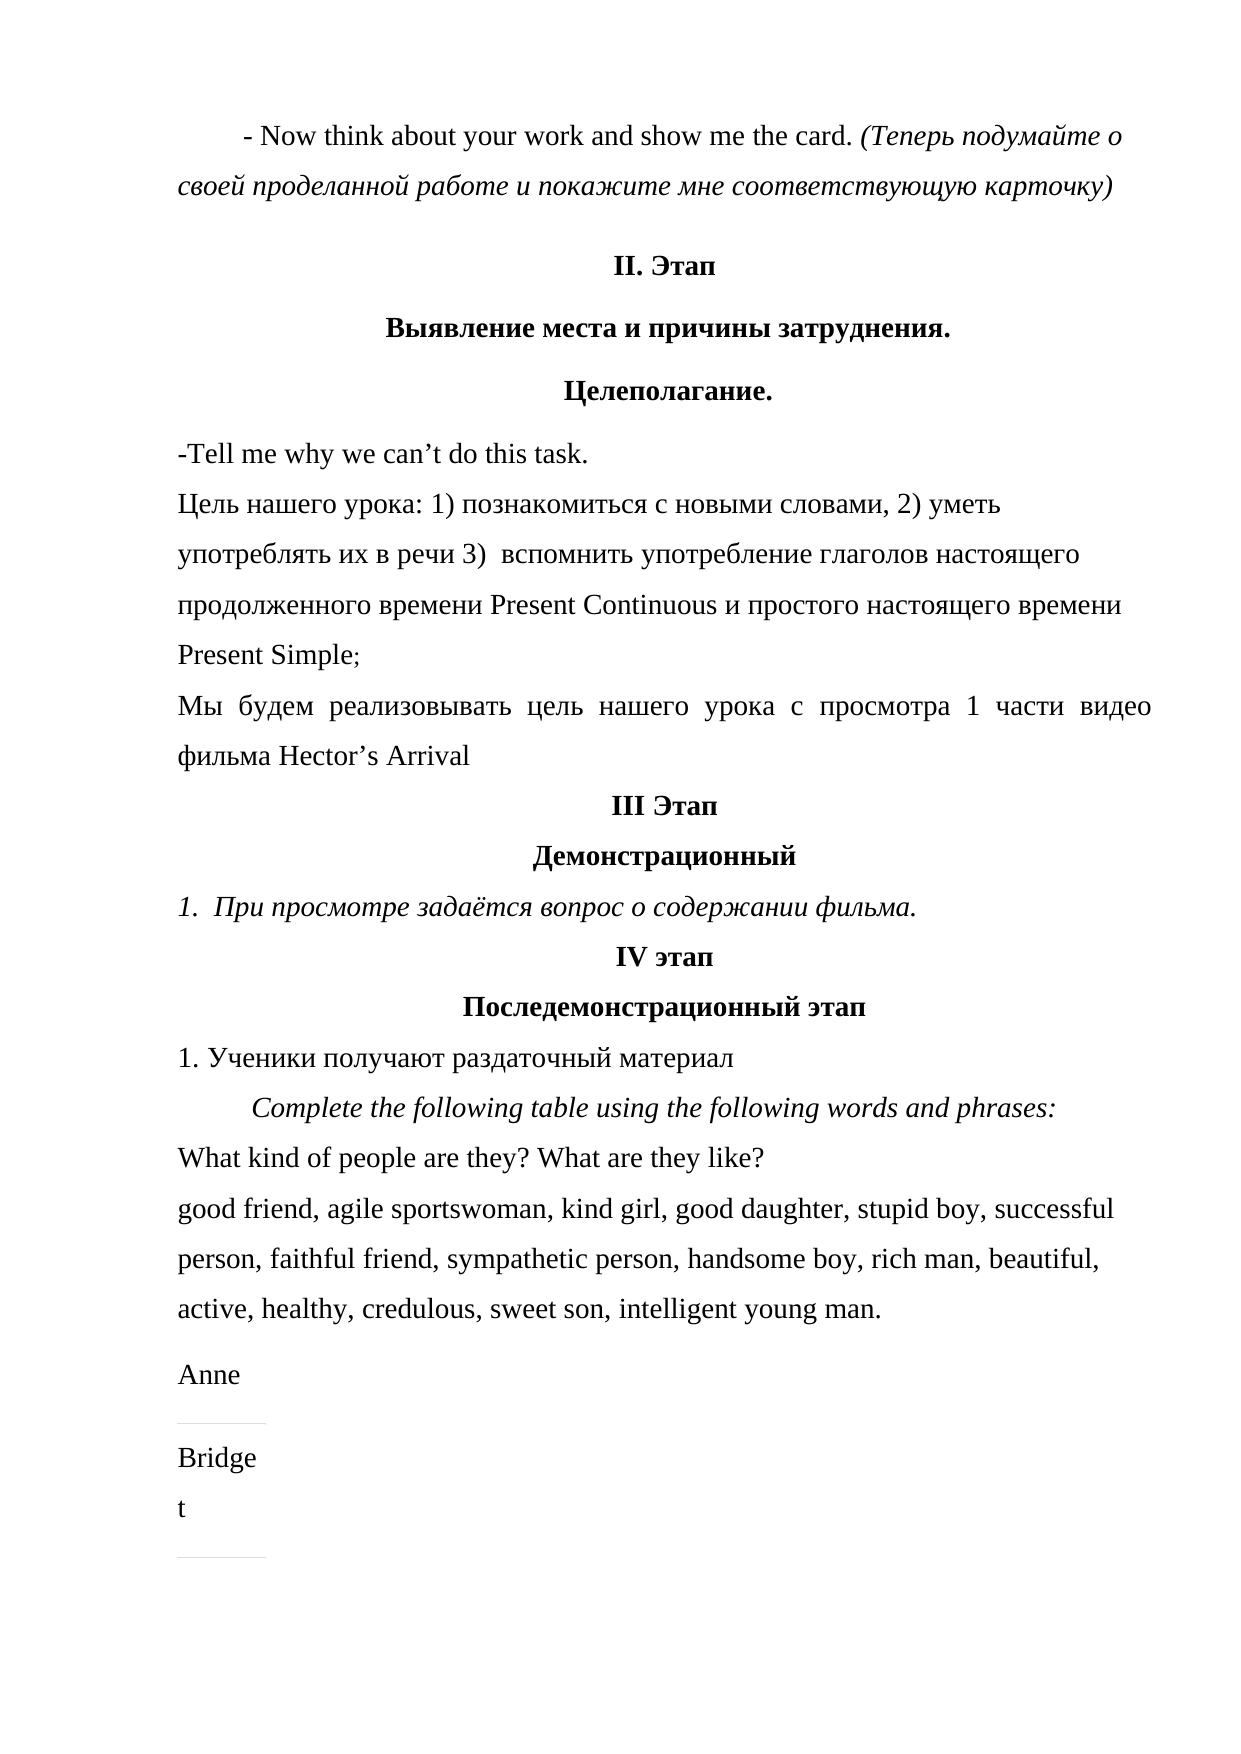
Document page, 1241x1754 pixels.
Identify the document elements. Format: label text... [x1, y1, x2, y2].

text Выявление места и причины затруднения. [177, 311, 1152, 344]
text What kind of people are they? What are they like? [177, 1140, 1152, 1174]
table_header Anne [177, 1342, 264, 1423]
text - Now think about your work and show me the card. (Теперь подумайте о своей проделанной работе и покажите мне соответствующую карточку) [177, 118, 1152, 202]
text Мы будем реализовывать цель нашего урока с просмотра 1 части видео фильма Hector’s Arrival [177, 688, 1152, 771]
text -Tell me why we can’t do this task. [177, 436, 1152, 469]
text III Этап [177, 788, 1152, 822]
text good friend, agile sportswoman, kind girl, good daughter, stupid boy, successful person, faithful friend, sympathetic person, handsome boy, rich man, beautiful, active, healthy, credulous, sweet son, intelligent young man. [177, 1191, 1152, 1325]
text II. Этап [177, 248, 1152, 281]
text IV этап [177, 939, 1152, 973]
text Цель нашего урока: 1) познакомиться с новыми словами, 2) уметь употреблять их в речи 3) вспомнить употребление глаголов настоящего продолженного времени Present Continuous и простого настоящего времени Present Simple; [177, 486, 1152, 671]
text Целеполагание. [177, 373, 1152, 407]
text Последемонстрационный этап [177, 989, 1152, 1023]
list Ученики получают раздаточный материал [177, 1040, 1152, 1073]
text Демонстрационный [177, 838, 1152, 872]
table_cell Bridget [177, 1424, 264, 1556]
text 1. При просмотре задаётся вопрос о содержании фильма. [177, 889, 1152, 922]
text Complete the following table using the following words and phrases: [177, 1090, 1152, 1124]
